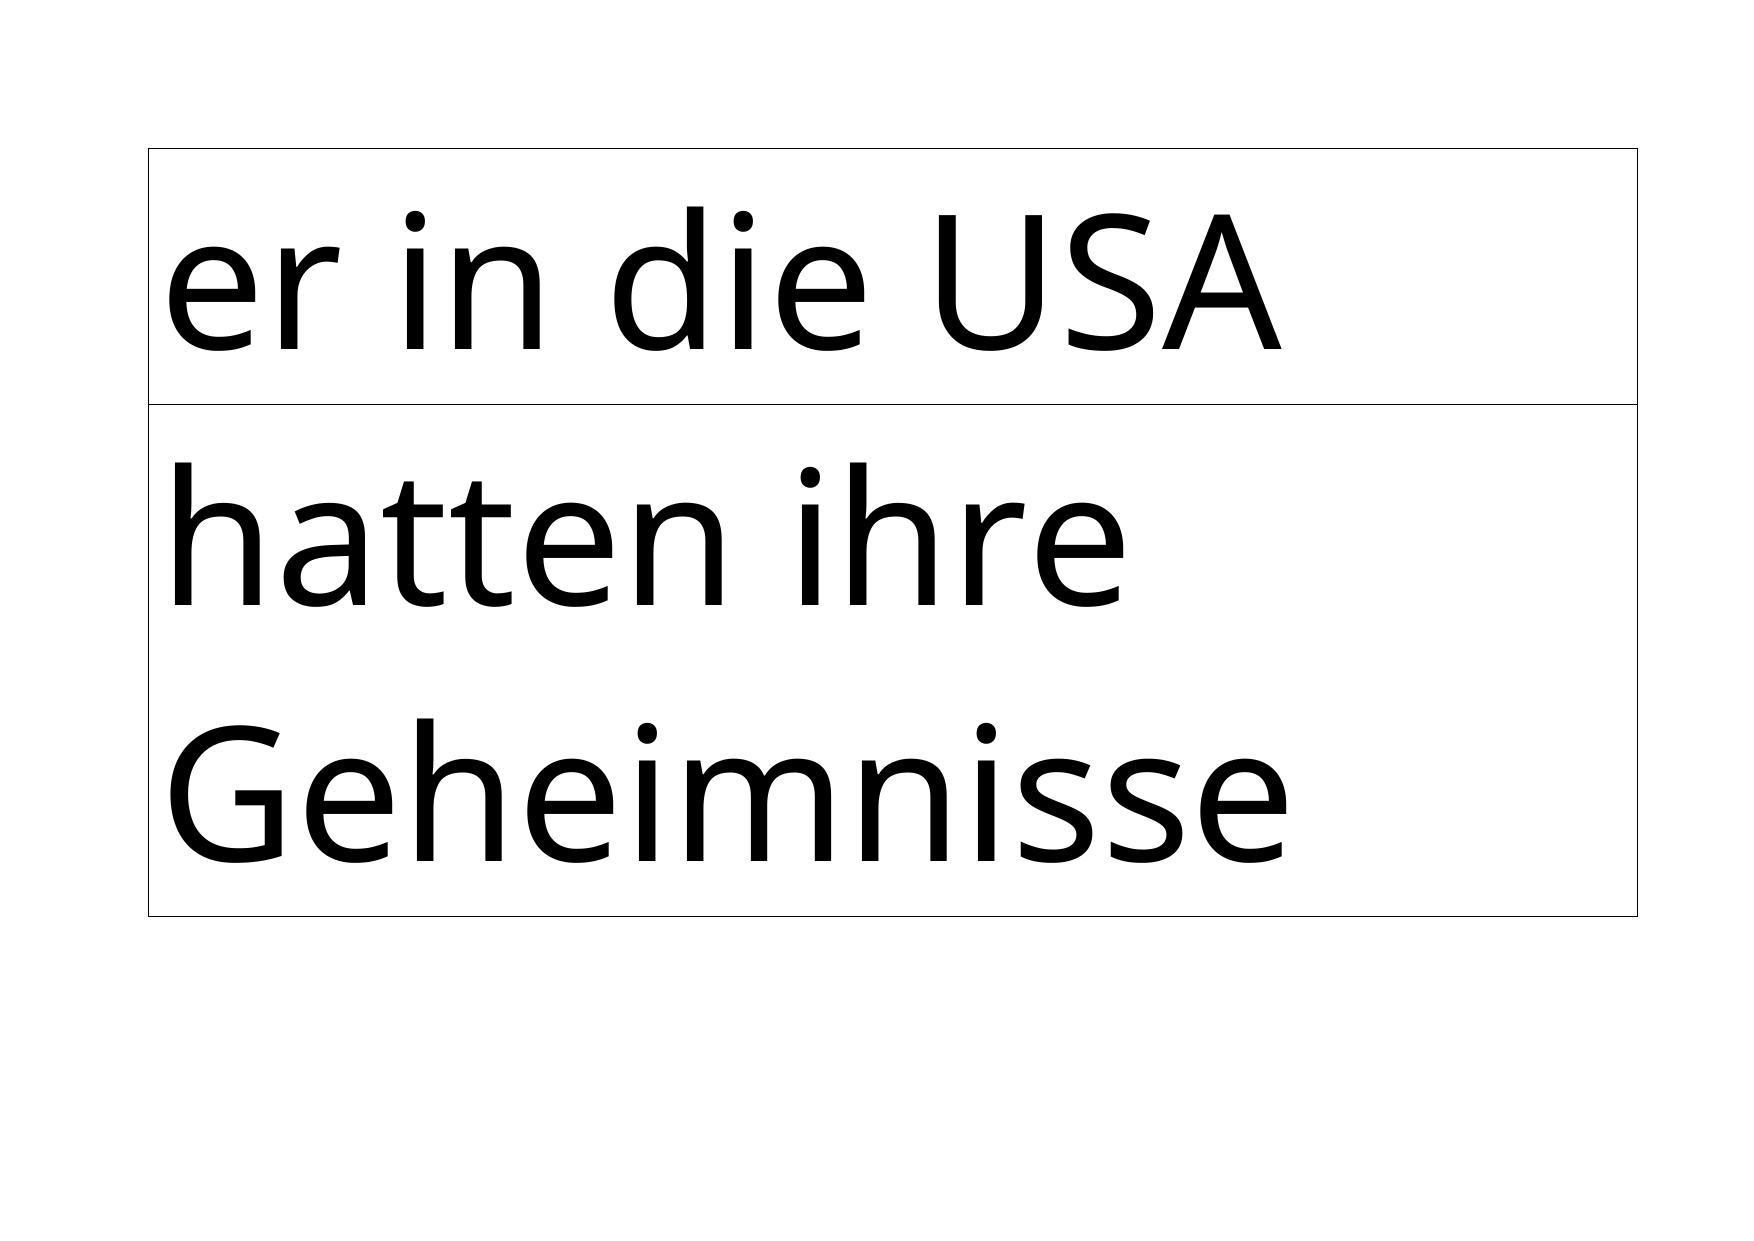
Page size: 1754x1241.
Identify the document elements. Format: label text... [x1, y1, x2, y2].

table_cell hatten ihre Geheimnisse [149, 405, 1637, 916]
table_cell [149, 149, 1637, 404]
